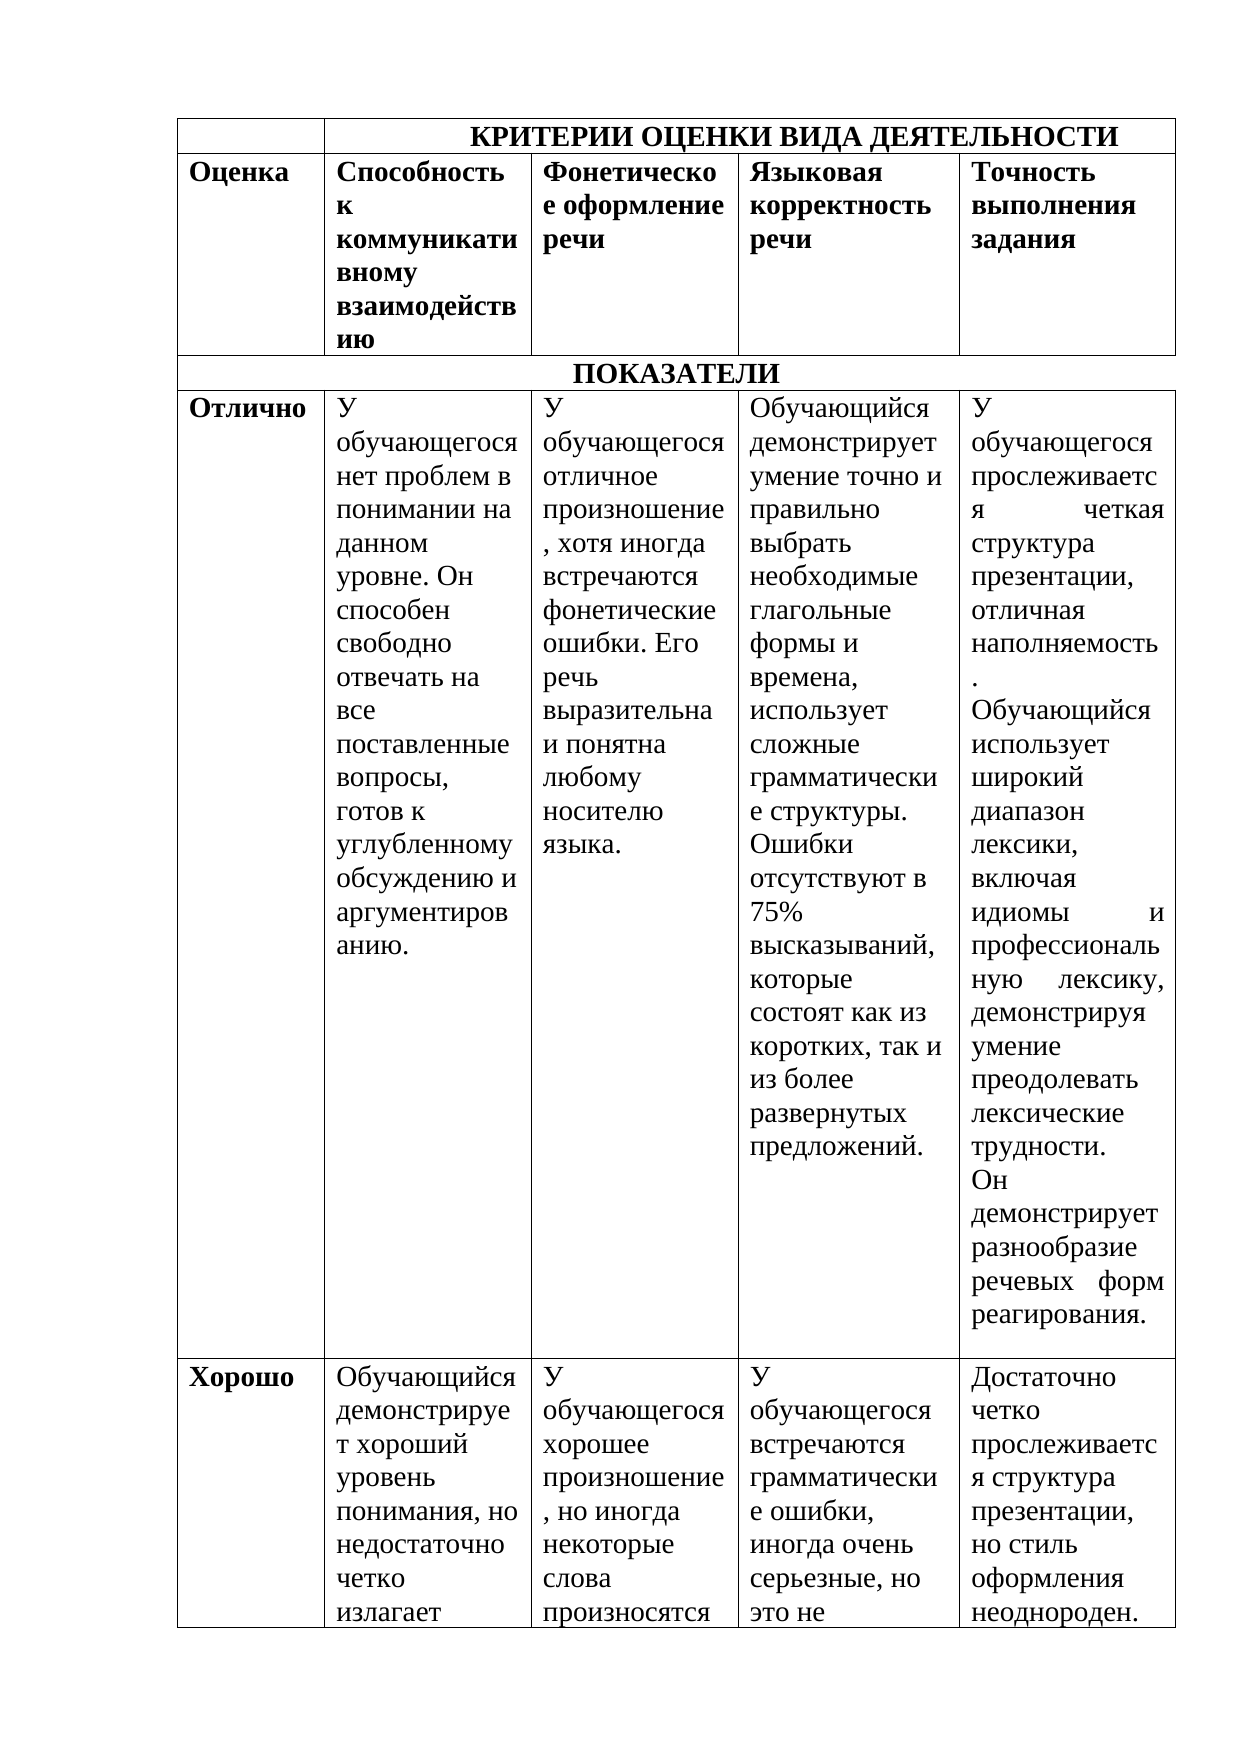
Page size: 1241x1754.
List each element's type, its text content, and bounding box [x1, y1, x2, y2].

table_cell У обучающегося нет проблем в понимании на данном уровне. Он способен свободно отвечать на все поставленные вопросы, готов к углубленному обсуждению и аргументированию. [325, 391, 531, 1358]
table_header [178, 119, 324, 153]
table_cell Точность выполнения задания [960, 154, 1175, 355]
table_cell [739, 1359, 959, 1627]
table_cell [325, 1359, 531, 1627]
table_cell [532, 1359, 738, 1627]
table_cell Оценка [178, 154, 324, 355]
table_cell У обучающегося прослеживается четкая структура презентации, отличная наполняемость. Обучающийся использует широкий диапазон лексики, включая идиомы и профессиональную лексику, демонстрируя умение преодолевать лексические трудности. Он демонстрирует разнообразие речевых форм реагирования. [960, 391, 1175, 1358]
table_header КРИТЕРИИ ОЦЕНКИ ВИДА ДЕЯТЕЛЬНОСТИ [325, 119, 1175, 153]
table_cell Способность к коммуникативному взаимодействию [325, 154, 531, 355]
table_cell Отлично [178, 391, 324, 1358]
table_cell Фонетическое оформление речи [532, 154, 738, 355]
table_cell Обучающийся демонстрирует умение точно и правильно выбрать необходимые глагольные формы и времена, использует сложные грамматические структуры. Ошибки отсутствуют в 75% высказываний, которые состоят как из коротких, так и из более развернутых предложений. [739, 391, 959, 1358]
table_cell Языковая корректность речи [739, 154, 959, 355]
table_cell Хорошо [178, 1359, 324, 1627]
table_cell У обучающегося отличное произношение, хотя иногда встречаются фонетические ошибки. Его речь выразительна и понятна любому носителю языка. [532, 391, 738, 1358]
table_cell ПОКАЗАТЕЛИ [178, 356, 1176, 389]
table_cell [960, 1359, 1175, 1627]
